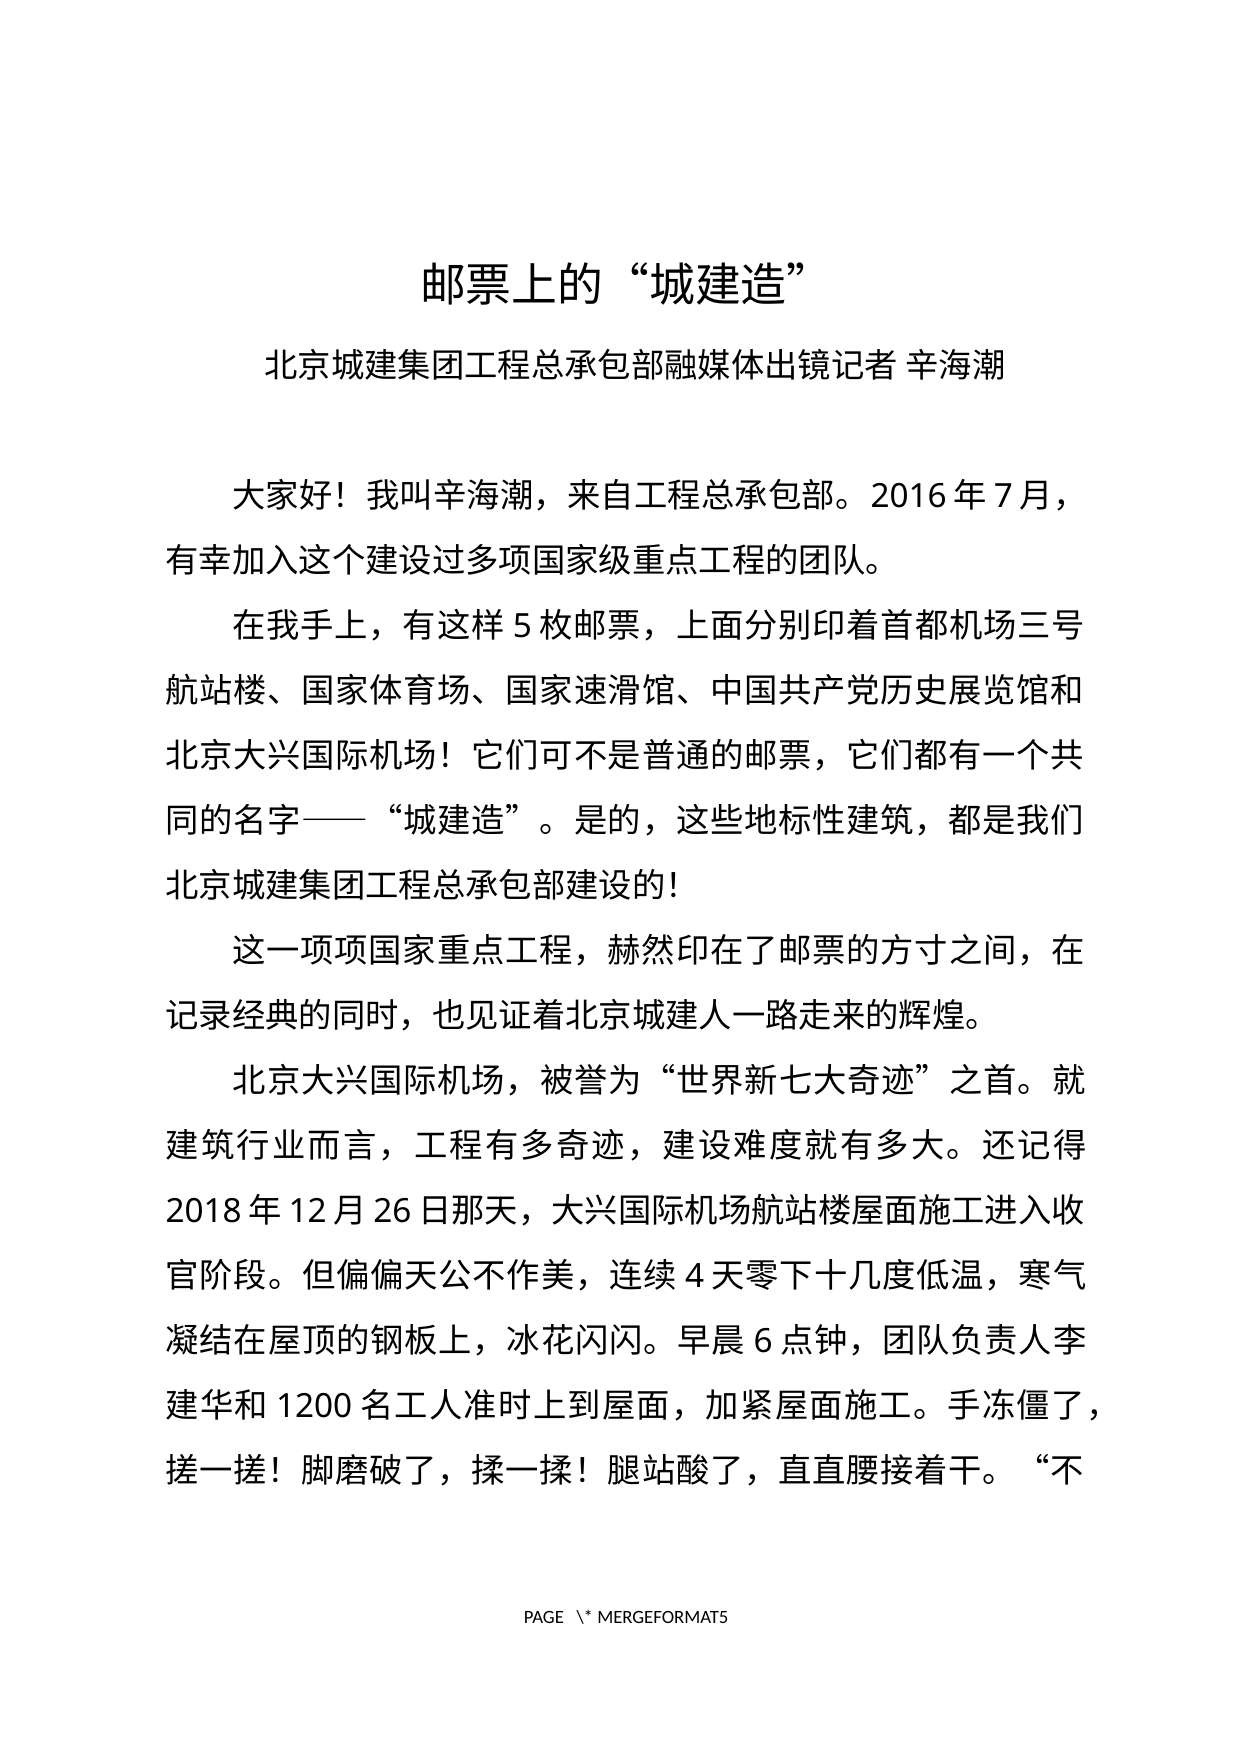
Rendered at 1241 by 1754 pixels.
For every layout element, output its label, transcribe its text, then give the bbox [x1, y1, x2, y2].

text 这一项项国家重点工程，赫然印在了邮票的方寸之间，在记录经典的同时，也见证着北京城建人一路走来的辉煌。 [165, 915, 1087, 1045]
text 大家好！我叫辛海潮，来自工程总承包部。2016年7月，有幸加入这个建设过多项国家级重点工程的团队。 [165, 460, 1087, 590]
text 北京城建集团工程总承包部融媒体出镜记者 辛海潮 [165, 330, 1087, 395]
text 在我手上，有这样5枚邮票，上面分别印着首都机场三号航站楼、国家体育场、国家速滑馆、中国共产党历史展览馆和北京大兴国际机场！它们可不是普通的邮票，它们都有一个共同的名字——“城建造”。是的，这些地标性建筑，都是我们北京城建集团工程总承包部建设的！ [165, 590, 1087, 915]
text 邮票上的“城建造” [165, 233, 1087, 330]
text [165, 1045, 1087, 1500]
